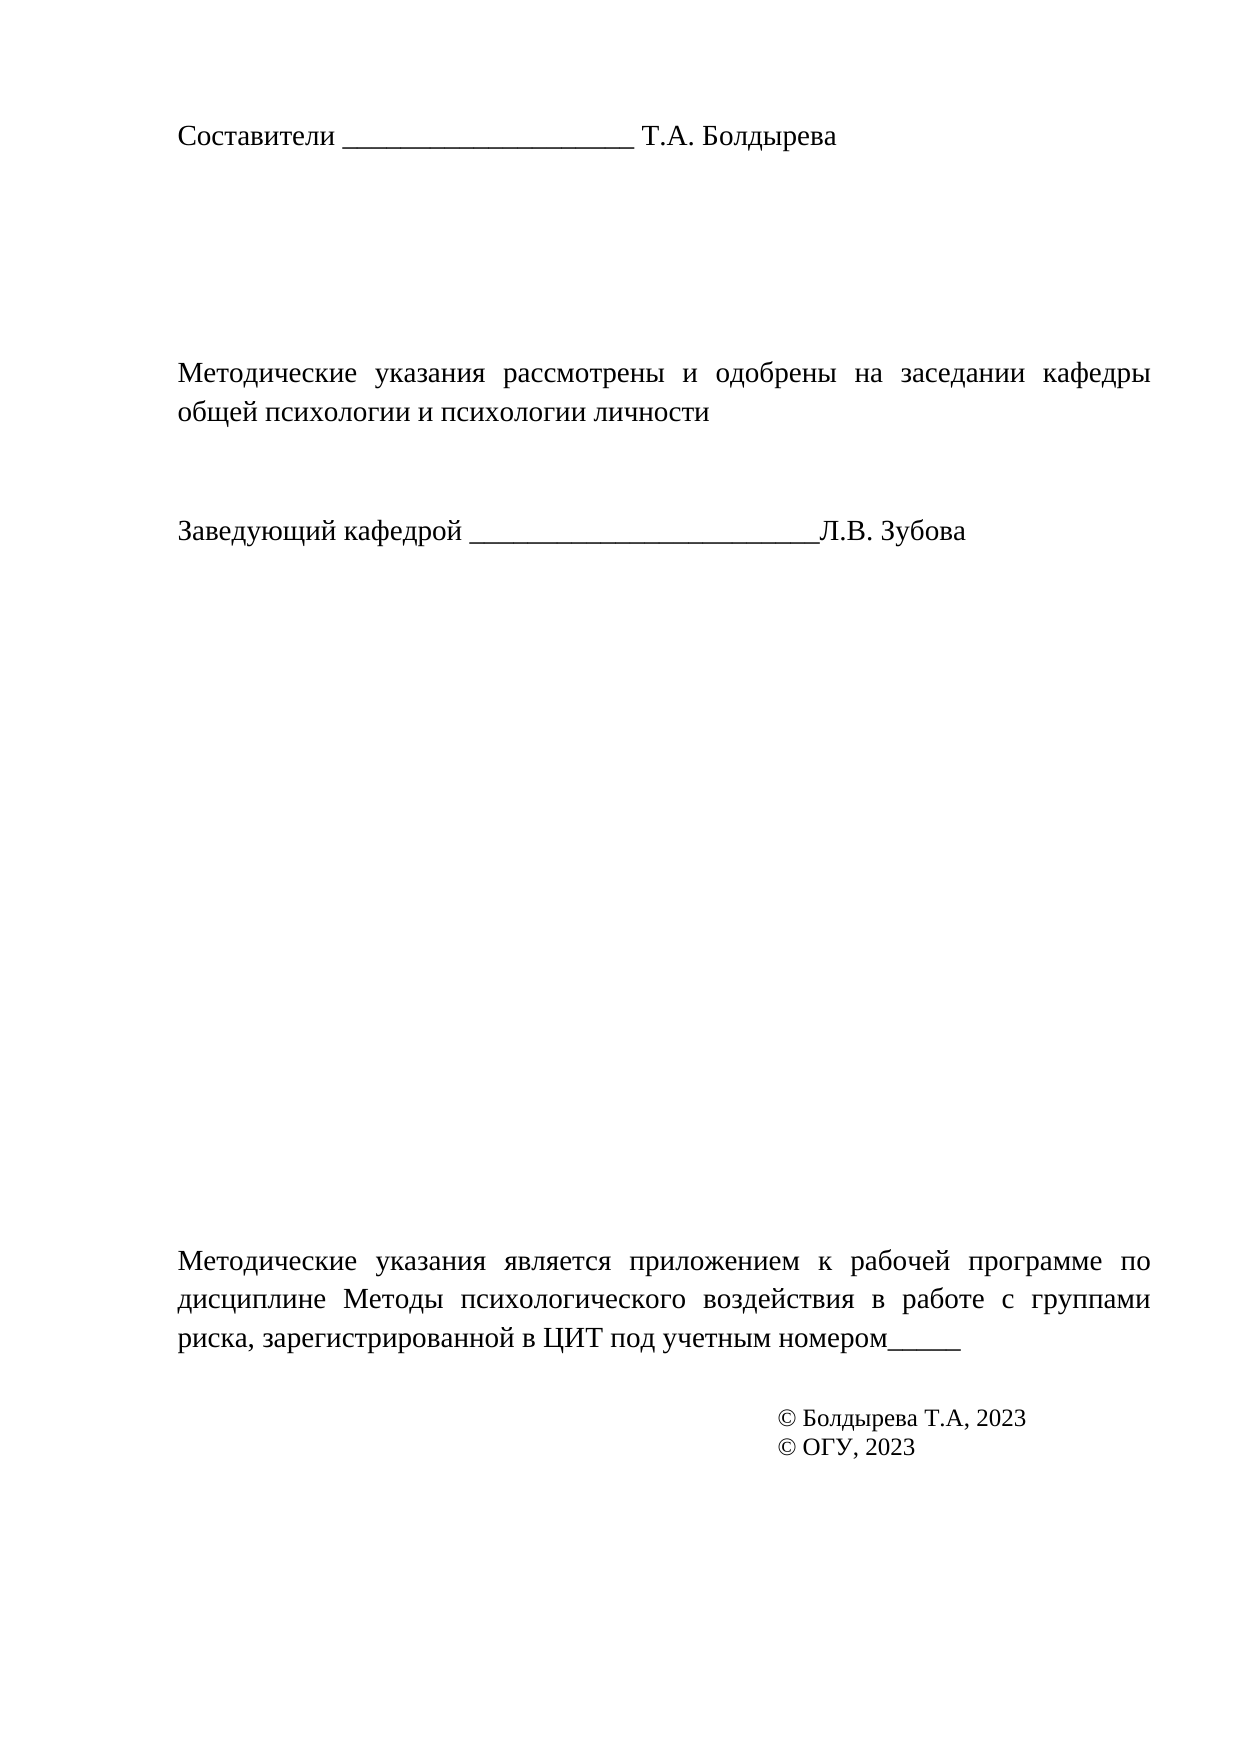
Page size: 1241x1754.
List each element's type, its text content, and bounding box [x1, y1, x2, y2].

text Методические указания является приложением к рабочей программе по дисциплине Методы психологического воздействия в работе с группами риска, зарегистрированной в ЦИТ под учетным номером_____ [177, 1243, 1152, 1354]
text Составители ____________________ Т.А. Болдырева [177, 118, 1152, 152]
text Заведующий кафедрой ________________________Л.В. Зубова [177, 513, 1152, 546]
table_header © Болдырева Т.А, 2023 [766, 1404, 1133, 1432]
table_cell © ОГУ, 2023 [766, 1432, 1133, 1461]
text Методические указания рассмотрены и одобрены на заседании кафедры общей психологии и психологии личности [177, 356, 1152, 428]
